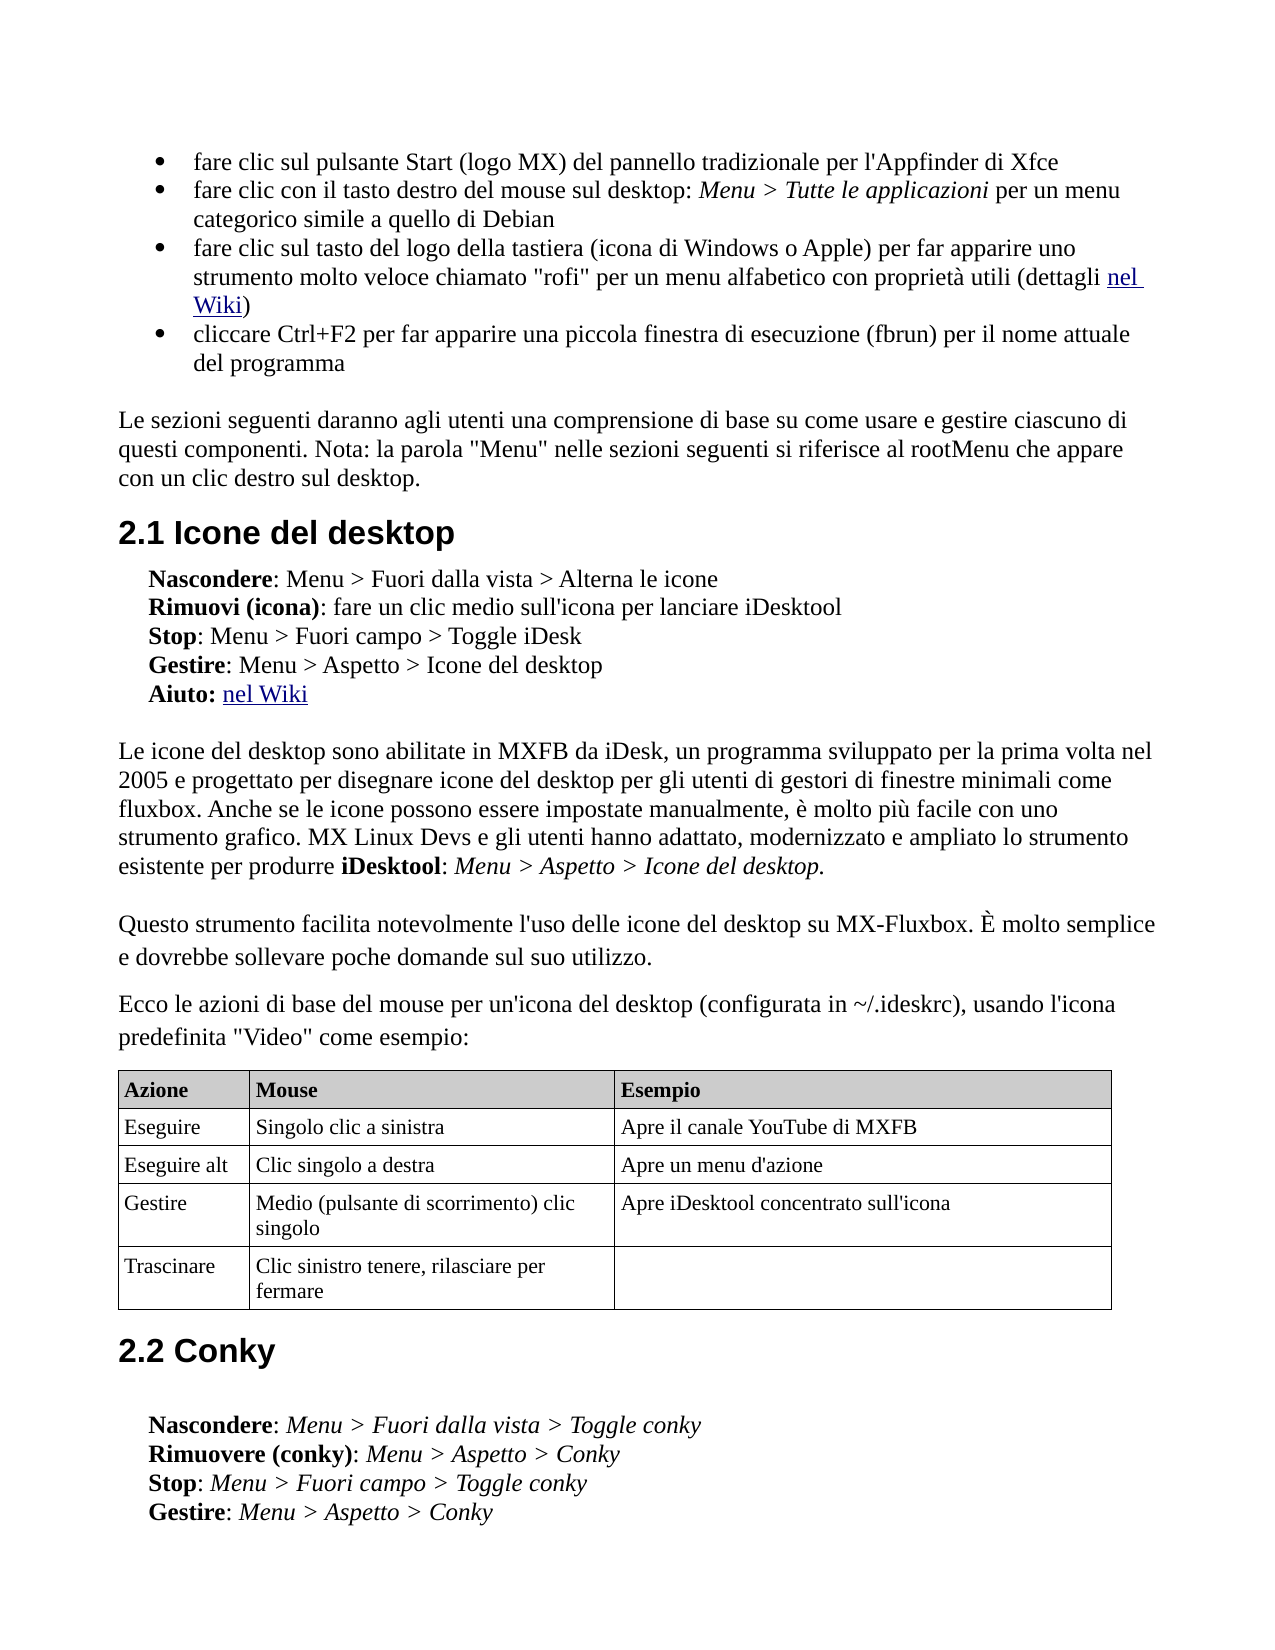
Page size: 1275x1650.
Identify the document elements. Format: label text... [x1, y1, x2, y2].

table_cell [615, 1247, 1111, 1309]
table_cell Gestire [119, 1184, 249, 1246]
table_header Esempio [615, 1071, 1111, 1108]
list fare clic con il tasto destro del mouse sul desktop: Menu > Tutte le applicazioni per un menu categorico simile a quello di Debian [156, 176, 1157, 233]
table_cell Apre il canale YouTube di MXFB [615, 1109, 1111, 1145]
text Gestire: Menu > Aspetto > Icone del desktop [148, 650, 1157, 679]
table_cell Singolo clic a sinistra [250, 1109, 614, 1145]
table_cell Apre iDesktool concentrato sull'icona [615, 1184, 1111, 1246]
text Nascondere: Menu > Fuori dalla vista > Alterna le icone [148, 564, 1157, 592]
text Stop: Menu > Fuori campo > Toggle conky [148, 1468, 1157, 1497]
text Questo strumento facilita notevolmente l'uso delle icone del desktop su MX-Fluxbox. È molto semplice e dovrebbe sollevare poche domande sul suo utilizzo. [118, 909, 1157, 970]
table_cell Trascinare [119, 1247, 249, 1309]
table_header Azione [119, 1071, 249, 1108]
table_cell Eseguire [119, 1109, 249, 1145]
table_header Mouse [250, 1071, 614, 1108]
text Rimuovi (icona): fare un clic medio sull'icona per lanciare iDesktool [148, 592, 1157, 621]
text Nascondere: Menu > Fuori dalla vista > Toggle conky [148, 1410, 1157, 1439]
text Stop: Menu > Fuori campo > Toggle iDesk [148, 621, 1157, 650]
table_cell Apre un menu d'azione [615, 1146, 1111, 1183]
subtitle 2.1 Icone del desktop [118, 513, 1157, 551]
text Le sezioni seguenti daranno agli utenti una comprensione di base su come usare e gestire ciascuno di questi componenti. Nota: la parola "Menu" nelle sezioni seguenti si riferisce al rootMenu che appare con un clic destro sul desktop. [118, 406, 1157, 492]
subtitle 2.2 Conky [118, 1331, 1157, 1369]
text Gestire: Menu > Aspetto > Conky [148, 1497, 1157, 1525]
text Aiuto: nel Wiki [148, 679, 1157, 707]
table_cell Clic singolo a destra [250, 1146, 614, 1183]
table_cell Clic sinistro tenere, rilasciare per fermare [250, 1247, 614, 1309]
text Rimuovere (conky): Menu > Aspetto > Conky [148, 1439, 1157, 1468]
list fare clic sul tasto del logo della tastiera (icona di Windows o Apple) per far apparire uno strumento molto veloce chiamato "rofi" per un menu alfabetico con proprietà utili (dettagli nel Wiki) [156, 233, 1157, 319]
table_cell Medio (pulsante di scorrimento) clic singolo [250, 1184, 614, 1246]
list fare clic sul pulsante Start (logo MX) del pannello tradizionale per l'Appfinder di Xfce [156, 147, 1157, 176]
text Le icone del desktop sono abilitate in MXFB da iDesk, un programma sviluppato per la prima volta nel 2005 e progettato per disegnare icone del desktop per gli utenti di gestori di finestre minimali come fluxbox. Anche se le icone possono essere impostate manualmente, è molto più facile con uno strumento grafico. MX Linux Devs e gli utenti hanno adattato, modernizzato e ampliato lo strumento esistente per produrre iDesktool: Menu > Aspetto > Icone del desktop. [118, 736, 1157, 880]
text Ecco le azioni di base del mouse per un'icona del desktop (configurata in ~/.ideskrc), usando l'icona predefinita "" come esempio: [118, 989, 1157, 1051]
table_cell Eseguire alt [119, 1146, 249, 1183]
list cliccare Ctrl+F2 per far apparire una piccola finestra di esecuzione (fbrun) per il nome attuale del programma [156, 319, 1157, 377]
